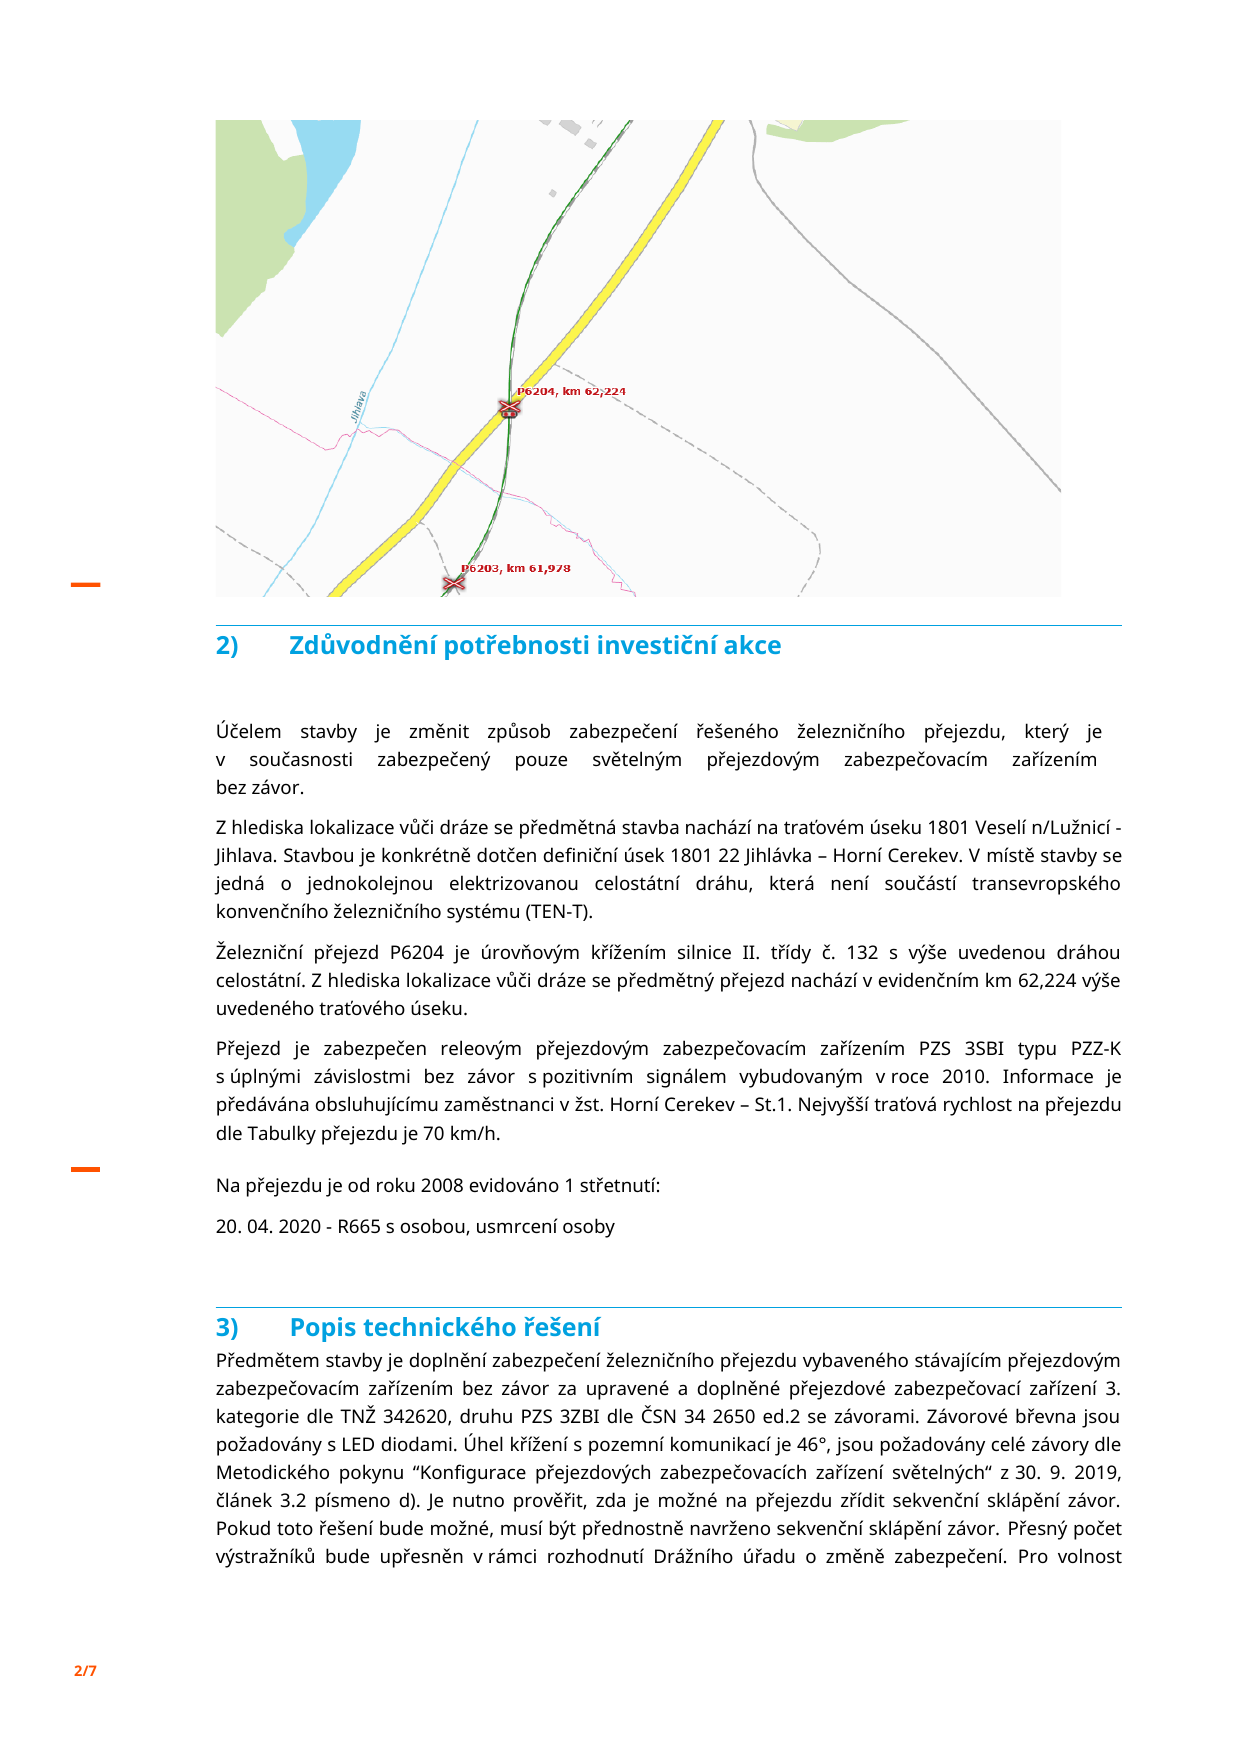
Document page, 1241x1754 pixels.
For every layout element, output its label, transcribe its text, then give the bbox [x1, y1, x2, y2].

subtitle 2) Zdůvodnění potřebnosti investiční akce [216, 626, 1122, 662]
list Účelem stavby je změnit způsob zabezpečení řešeného železničního přejezdu, který je v současnosti zabezpečený pouze světelným přejezdovým zabezpečovacím zařízením bez závor. [216, 718, 1122, 799]
subtitle 3) Popis technického řešení [216, 1308, 1122, 1344]
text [216, 1347, 1122, 1569]
text 20. 04. 2020 - R665 s osobou, usmrcení osoby [216, 1213, 1122, 1239]
text Z hlediska lokalizace vůči dráze se předmětná stavba nachází na traťovém úseku 1801 Veselí n/Lužnicí - Jihlava. Stavbou je konkrétně dotčen definiční úsek 1801 22 Jihlávka – Horní Cerekev. V místě stavby se jedná o jednokolejnou elektrizovanou celostátní dráhu, která není součástí transevropského konvenčního železničního systému (TEN-T). [216, 814, 1122, 924]
text Železniční přejezd P6204 je úrovňovým křížením silnice II. třídy č. 132 s výše uvedenou dráhou celostátní. Z hlediska lokalizace vůči dráze se předmětný přejezd nachází v evidenčním km 62,224 výše uvedeného traťového úseku. [216, 939, 1122, 1021]
text Přejezd je zabezpečen releovým přejezdovým zabezpečovacím zařízením PZS 3SBI typu PZZ-K s úplnými závislostmi bez závor s pozitivním signálem vybudovaným v roce 2010. Informace je předávána obsluhujícímu zaměstnanci v žst. Horní Cerekev – St.1. Nejvyšší traťová rychlost na přejezdu dle Tabulky přejezdu je 70 km/h. [216, 1036, 1122, 1145]
text Na přejezdu je od roku 2008 evidováno 1 střetnutí: [216, 1173, 1122, 1198]
picture [215, 120, 1062, 597]
